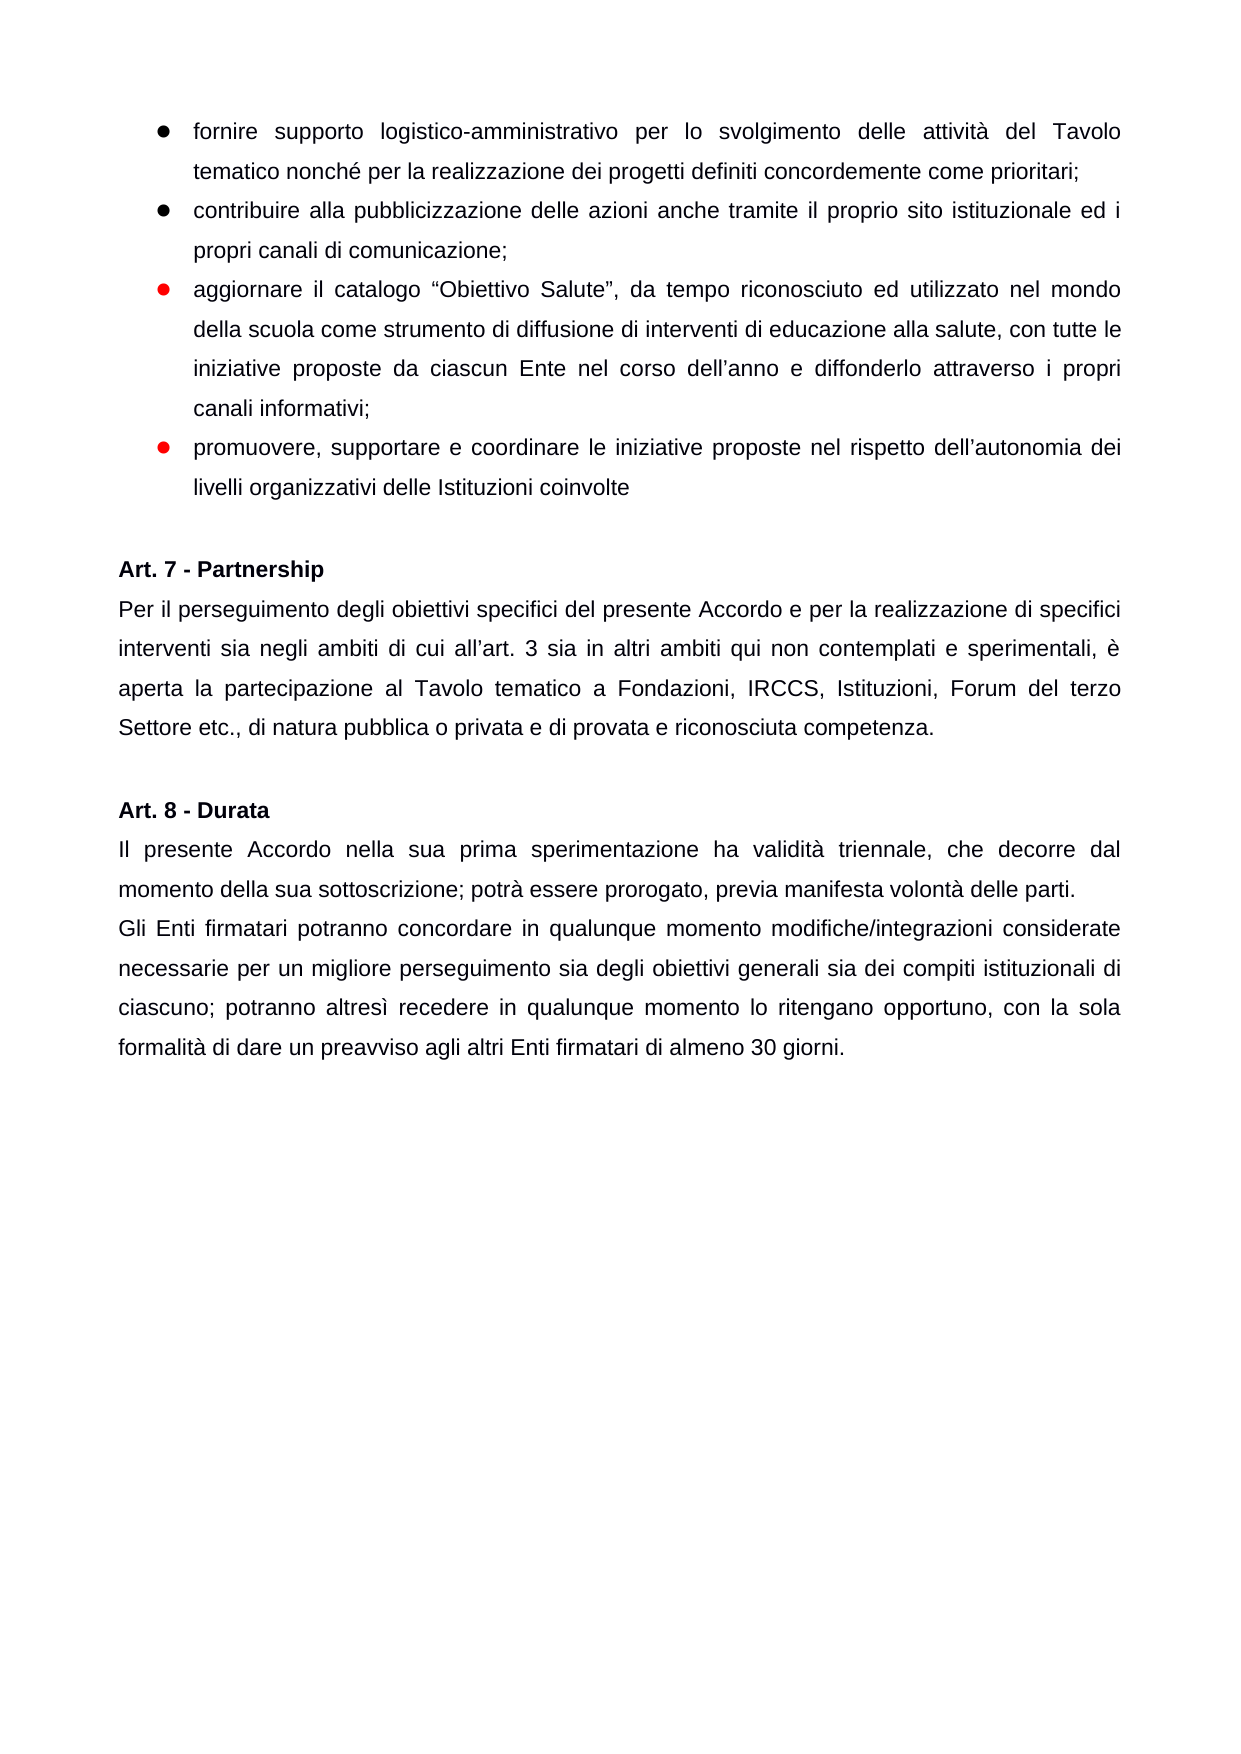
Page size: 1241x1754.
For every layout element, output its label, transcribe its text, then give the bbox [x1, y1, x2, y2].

text Art. 8 - Durata [118, 797, 1122, 823]
text Gli Enti firmatari potranno concordare in qualunque momento modifiche/integrazioni considerate necessarie per un migliore perseguimento sia degli obiettivi generali sia dei compiti istituzionali di ciascuno; potranno altresì recedere in qualunque momento lo ritengano opportuno, con la sola formalità di dare un preavviso agli altri Enti firmatari di almeno 30 giorni. [118, 915, 1122, 1060]
text Il presente Accordo nella sua prima sperimentazione ha validità triennale, che decorre dal momento della sua sottoscrizione; potrà essere prorogato, previa manifesta volontà delle parti. [118, 836, 1122, 902]
text Art. 7 - Partnership [118, 556, 1122, 582]
list promuovere, supportare e coordinare le iniziative proposte nel rispetto dell’autonomia dei livelli organizzativi delle Istituzioni coinvolte [156, 434, 1122, 500]
list fornire supporto logistico-amministrativo per lo svolgimento delle attività del Tavolo tematico nonché per la realizzazione dei progetti definiti concordemente come prioritari; [156, 118, 1122, 184]
list aggiornare il catalogo “Obiettivo Salute”, da tempo riconosciuto ed utilizzato nel mondo della scuola come strumento di diffusione di interventi di educazione alla salute, con tutte le iniziative proposte da ciascun Ente nel corso dell’anno e diffonderlo attraverso i propri canali informativi; [156, 276, 1122, 421]
text Per il perseguimento degli obiettivi specifici del presente Accordo e per la realizzazione di specifici interventi sia negli ambiti di cui all’art. 3 sia in altri ambiti qui non contemplati e sperimentali, è aperta la partecipazione al Tavolo tematico a Fondazioni, IRCCS, Istituzioni, Forum del terzo Settore etc., di natura pubblica o privata e di provata e riconosciuta competenza. [118, 596, 1122, 740]
list contribuire alla pubblicizzazione delle azioni anche tramite il proprio sito istituzionale ed i propri canali di comunicazione; [156, 197, 1122, 263]
